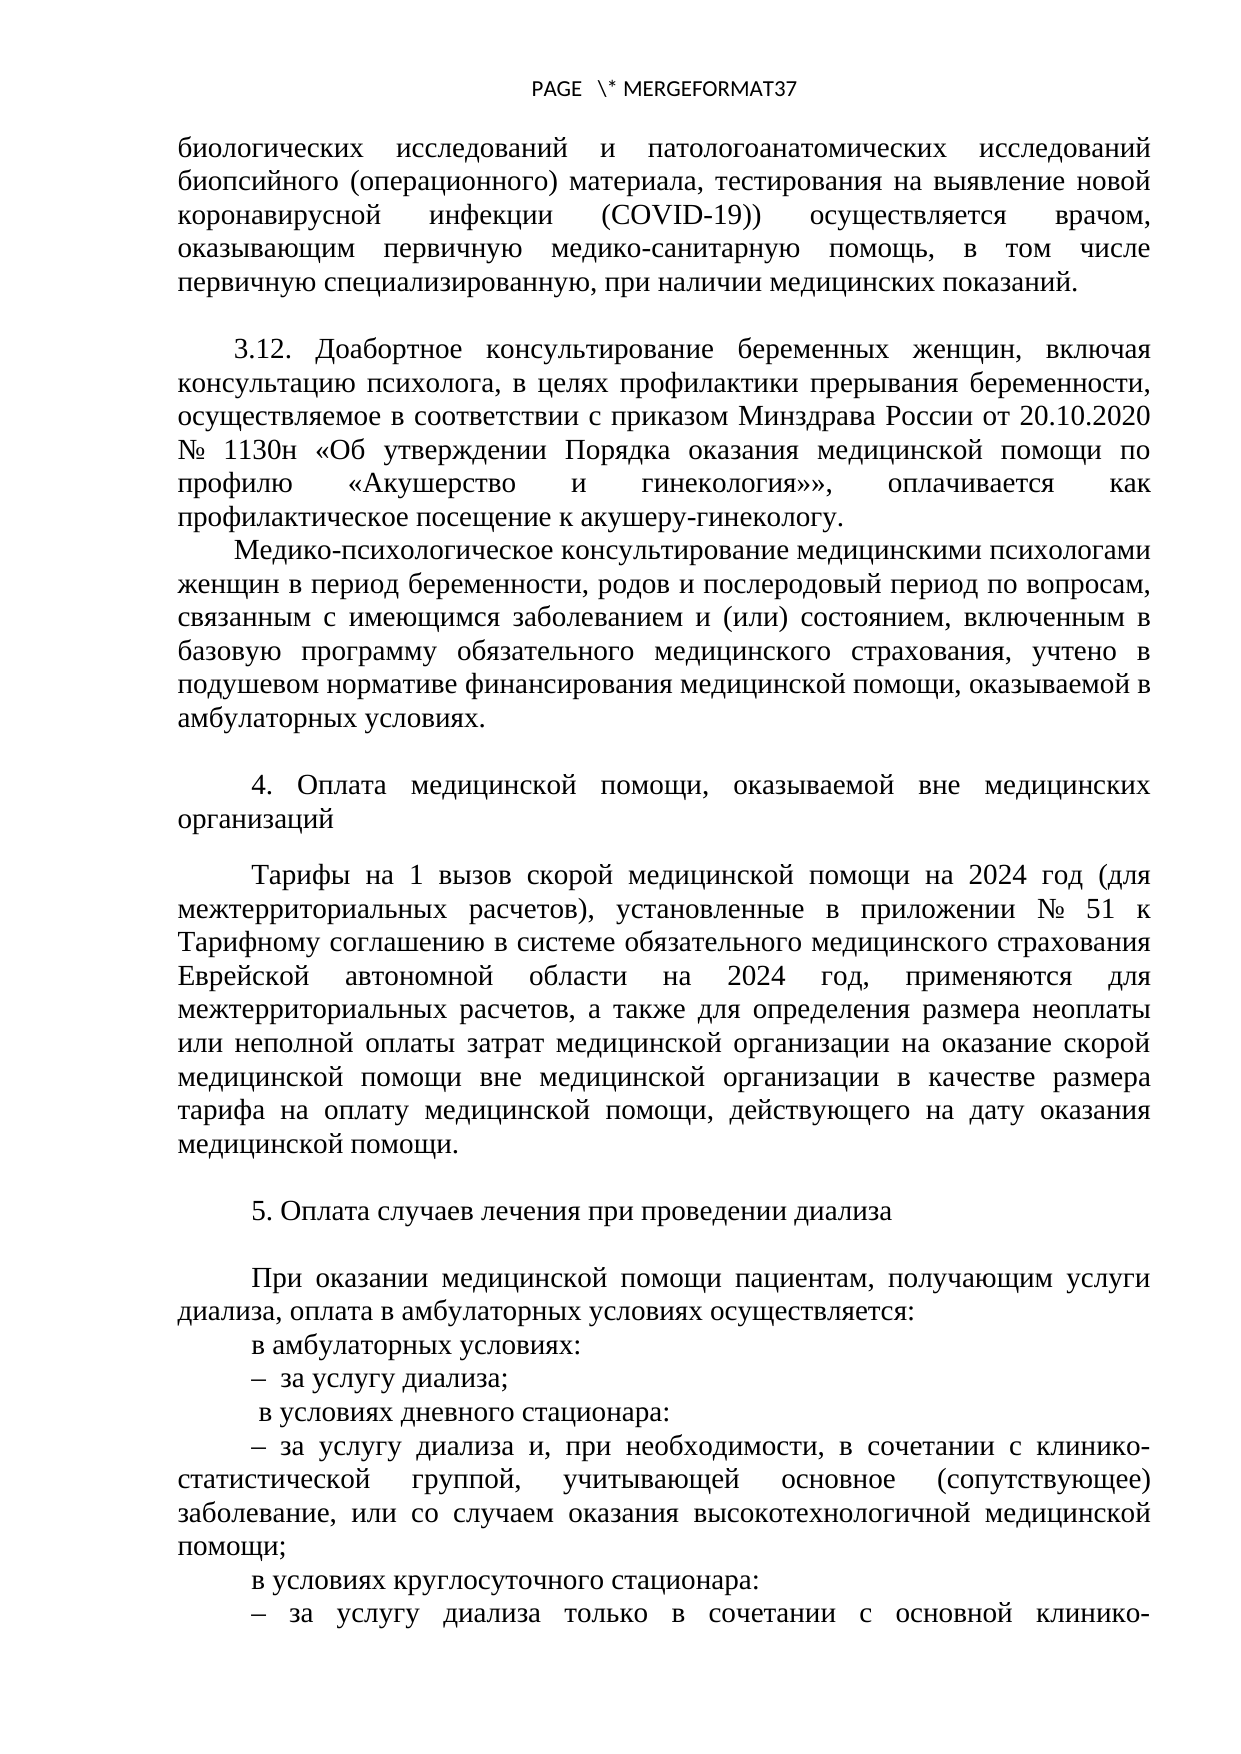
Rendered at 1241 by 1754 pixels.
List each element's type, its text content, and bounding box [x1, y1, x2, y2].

text в условиях круглосуточного стационара: [177, 1562, 1152, 1595]
text 5. Оплата случаев лечения при проведении диализа [177, 1193, 1152, 1226]
text 4. Оплата медицинской помощи, оказываемой вне медицинских организаций [177, 767, 1152, 834]
text в амбулаторных условиях: [177, 1327, 1152, 1361]
text – за услугу диализа и, при необходимости, в сочетании с клинико-статистической группой, учитывающей основное (сопутствующее) заболевание, или со случаем оказания высокотехнологичной медицинской помощи; [177, 1428, 1152, 1562]
text Медико-психологическое консультирование медицинскими психологами женщин в период беременности, родов и послеродовый период по вопросам, связанным с имеющимся заболеванием и (или) состоянием, включенным в базовую программу обязательного медицинского страхования, учтено в подушевом нормативе финансирования медицинской помощи, оказываемой в амбулаторных условиях. [177, 532, 1152, 734]
text 3.12. Доабортное консультирование беременных женщин, включая консультацию психолога, в целях профилактики прерывания беременности, осуществляемое в соответствии с приказом Минздрава России от 20.10.2020 № 1130н «Об утверждении Порядка оказания медицинской помощи по профилю «Акушерство и гинекология»», оплачивается как профилактическое посещение к акушеру-гинекологу. [177, 331, 1152, 532]
text – за услугу диализа; [177, 1361, 1152, 1394]
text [177, 1595, 1152, 1629]
text Тарифы на 1 вызов скорой медицинской помощи на 2024 год (для межтерриториальных расчетов), установленные в приложении № 51 к Тарифному соглашению в системе обязательного медицинского страхования Еврейской автономной области на 2024 год, применяются для межтерриториальных расчетов, а также для определения размера неоплаты или неполной оплаты затрат медицинской организации на оказание скорой медицинской помощи вне медицинской организации в качестве размера тарифа на оплату медицинской помощи, действующего на дату оказания медицинской помощи. [177, 857, 1152, 1159]
text При оказании медицинской помощи пациентам, получающим услуги диализа, оплата в амбулаторных условиях осуществляется: [177, 1260, 1152, 1327]
text в условиях дневного стационара: [177, 1394, 1152, 1428]
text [177, 130, 1152, 298]
